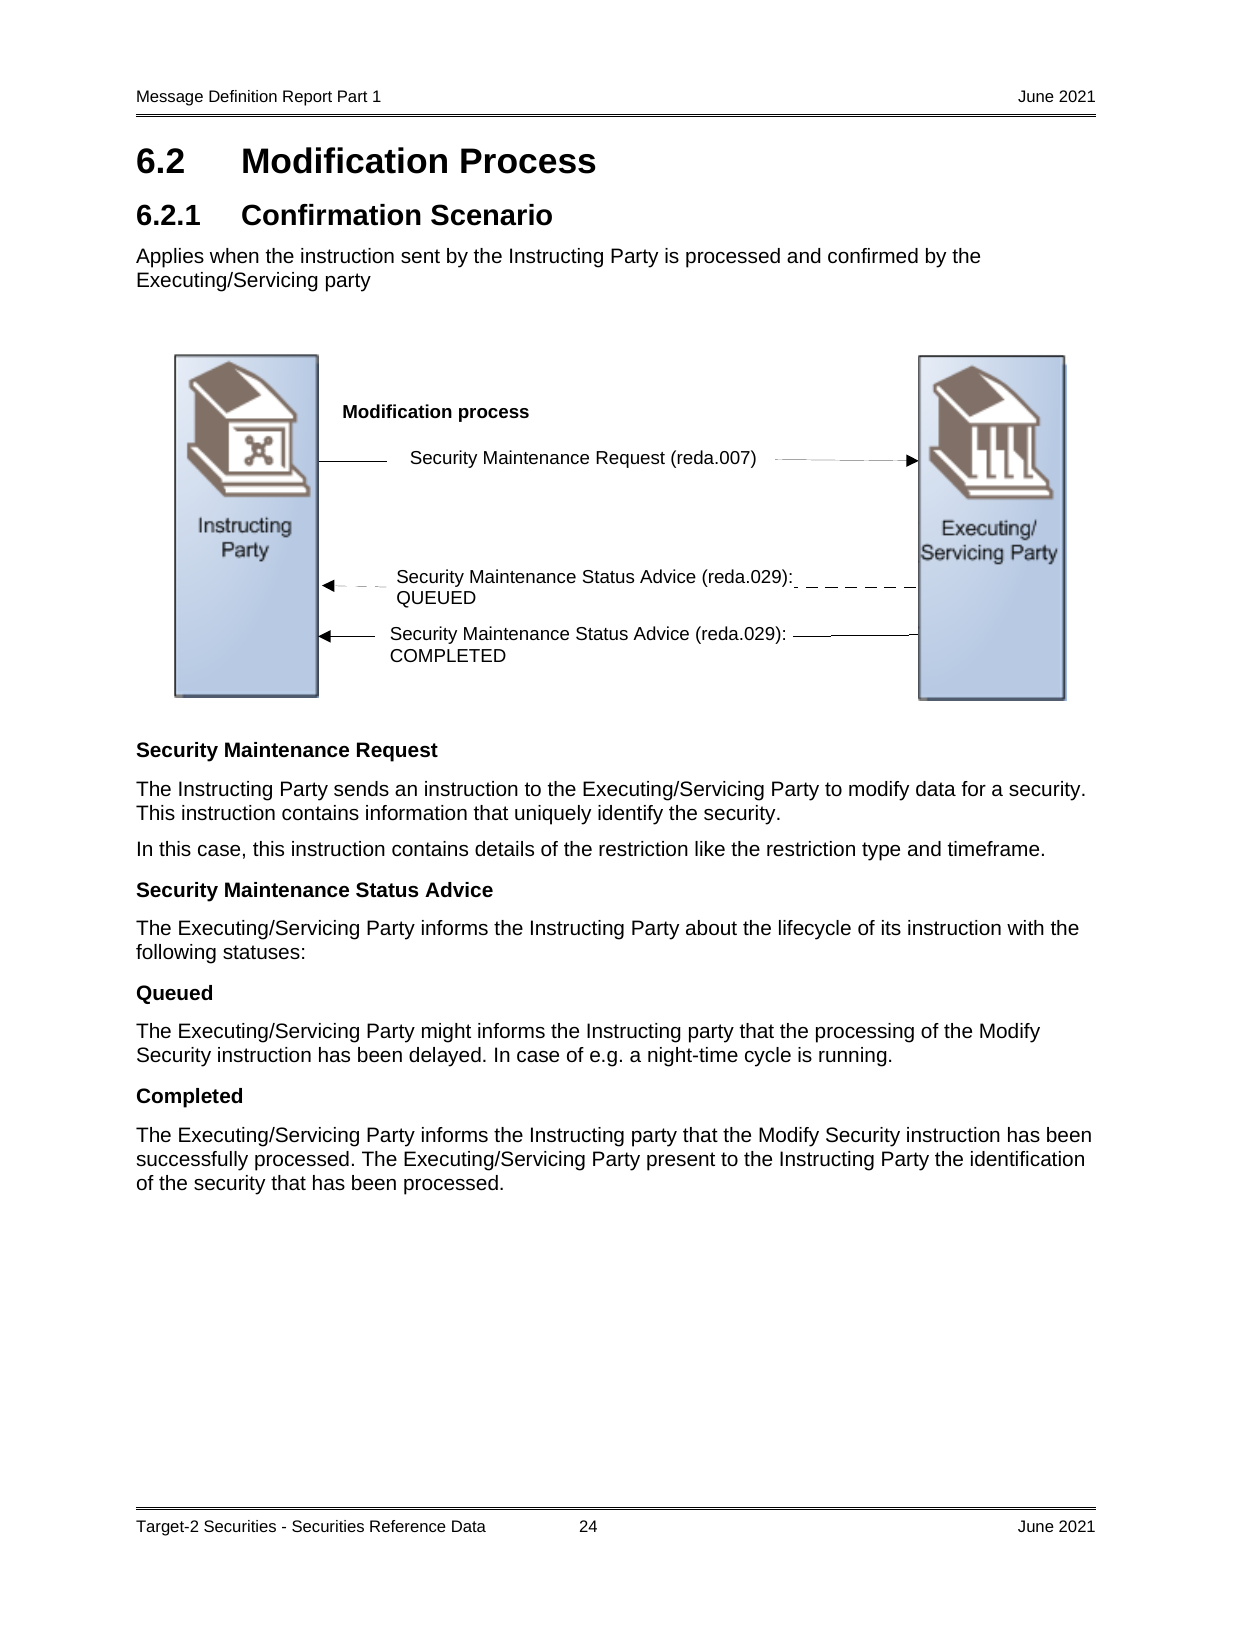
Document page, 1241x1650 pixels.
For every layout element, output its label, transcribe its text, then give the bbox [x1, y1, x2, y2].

subtitle Confirmation Scenario [136, 198, 1104, 231]
text The Executing/Servicing Party informs the Instructing Party about the lifecycle of its instruction with the following statuses: [136, 916, 1104, 964]
text Security Maintenance Request [136, 738, 1104, 762]
picture [918, 354, 1067, 701]
text In this case, this instruction contains details of the restriction like the restriction type and timeframe. [136, 837, 1104, 861]
text Security Maintenance Status Advice [136, 878, 1104, 902]
text Completed [136, 1084, 1104, 1108]
text The Instructing Party sends an instruction to the Executing/Servicing Party to modify data for a security. This instruction contains information that uniquely identify the security. [136, 777, 1104, 824]
text Queued [136, 981, 1104, 1005]
subtitle Modification Process [136, 141, 1104, 181]
picture [173, 353, 319, 698]
text The Executing/Servicing Party informs the Instructing party that the Modify Security instruction has been successfully processed. The Executing/Servicing Party present to the Instructing Party the identification of the security that has been processed. [136, 1122, 1104, 1194]
text The Executing/Servicing Party might informs the Instructing party that the processing of the Modify Security instruction has been delayed. In case of e.g. a night-time cycle is running. [136, 1019, 1104, 1067]
text Applies when the instruction sent by the Instructing Party is processed and confirmed by the Executing/Servicing party [136, 244, 1104, 292]
